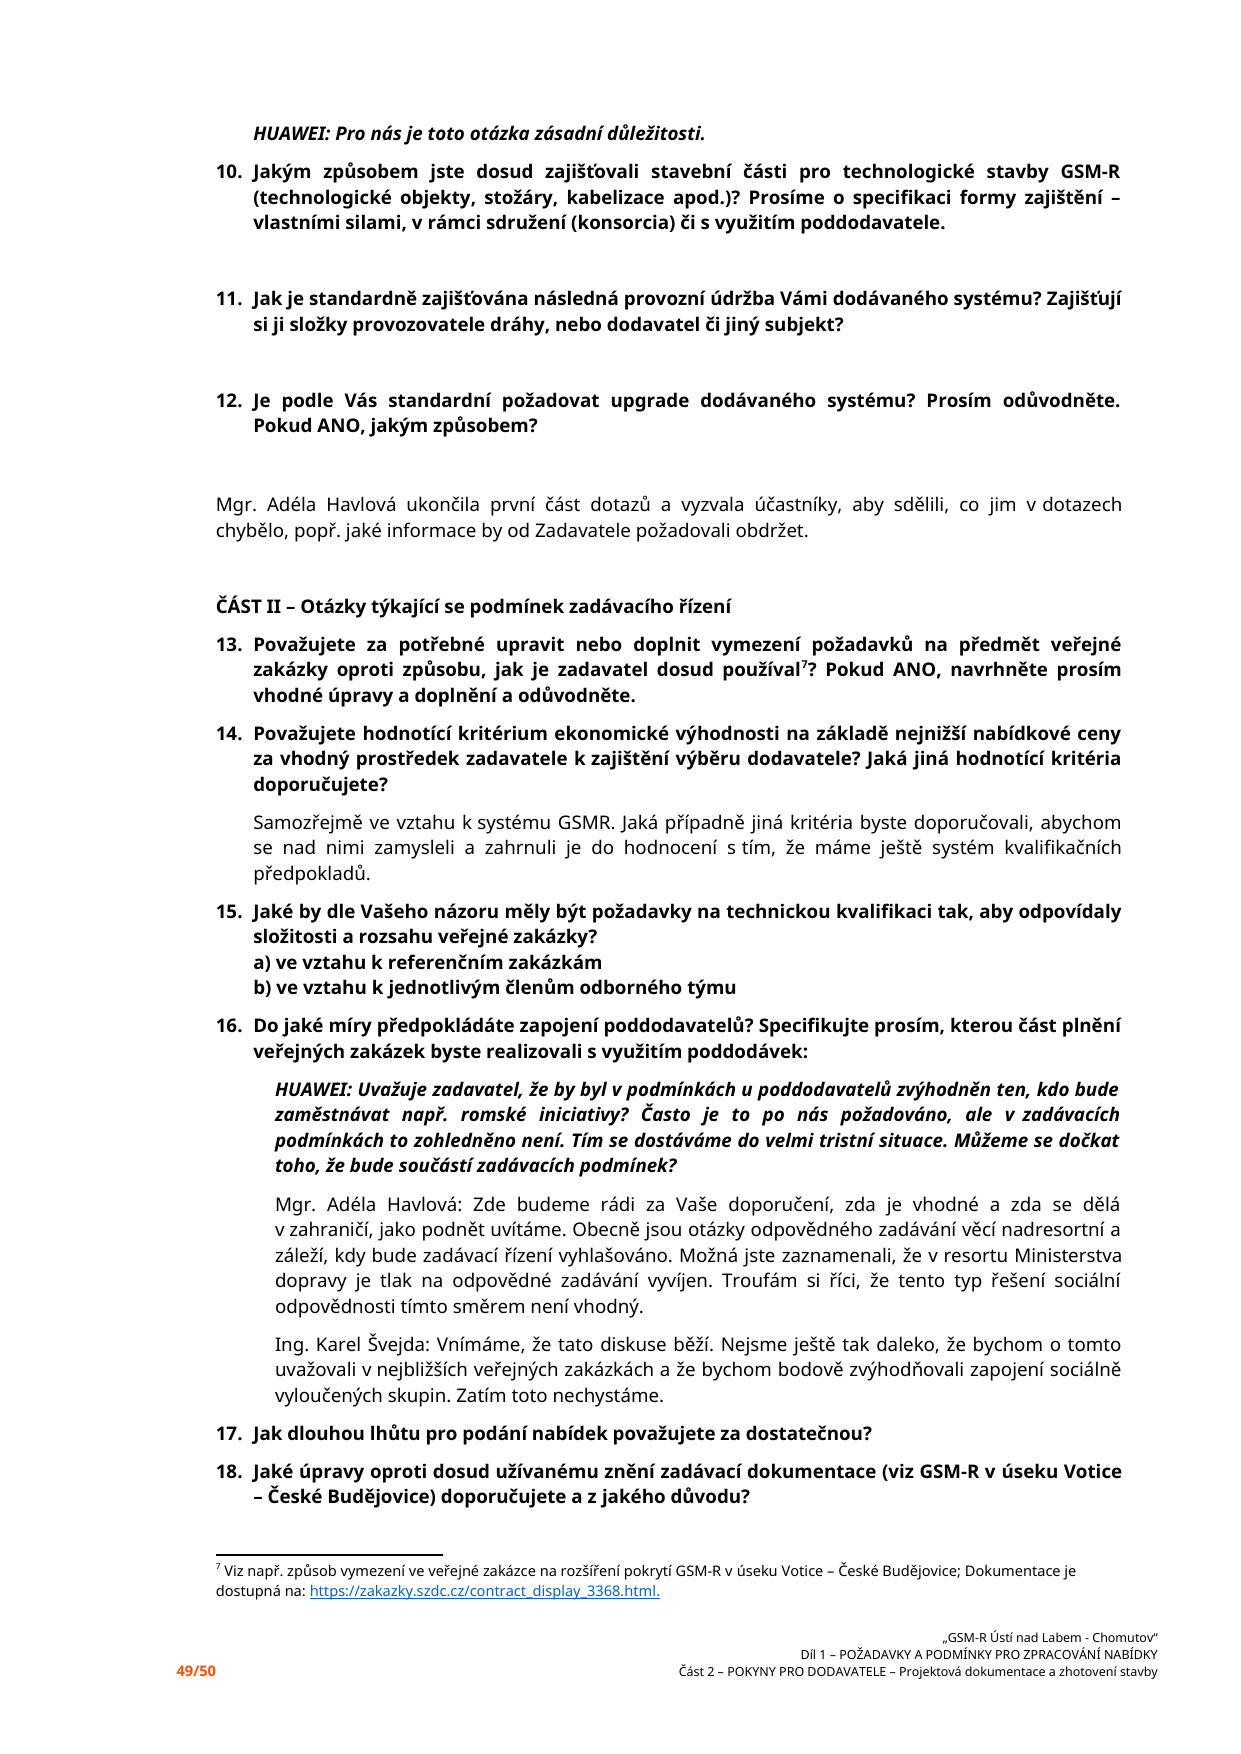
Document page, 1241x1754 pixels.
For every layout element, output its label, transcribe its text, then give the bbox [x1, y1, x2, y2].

list Do jaké míry předpokládáte zapojení poddodavatelů? Specifikujte prosím, kterou část plnění veřejných zakázek byste realizovali s využitím poddodávek: [216, 1013, 1122, 1064]
list Jakým způsobem jste dosud zajišťovali stavební části pro technologické stavby GSM-R (technologické objekty, stožáry, kabelizace apod.)? Prosíme o specifikaci formy zajištění – vlastními silami, v rámci sdružení (konsorcia) či s využitím poddodavatele. [216, 159, 1122, 235]
text Ing. Karel Švejda: Vnímáme, že tato diskuse běží. Nejsme ještě tak daleko, že bychom o tomto uvažovali v nejbližších veřejných zakázkách a že bychom bodově zvýhodňovali zapojení sociálně vyloučených skupin. Zatím toto nechystáme. [275, 1331, 1122, 1407]
list Jaké úpravy oproti dosud užívanému znění zadávací dokumentace (viz GSM-R v úseku Votice – České Budějovice) doporučujete a z jakého důvodu? [216, 1458, 1122, 1509]
text HUAWEI: Pro nás je toto otázka zásadní důležitosti. [216, 121, 1122, 146]
text Samozřejmě ve vztahu k systému GSMR. Jaká případně jiná kritéria byste doporučovali, abychom se nad nimi zamysleli a zahrnuli je do hodnocení s tím, že máme ještě systém kvalifikačních předpokladů. [253, 809, 1122, 886]
text ČÁST II – Otázky týkající se podmínek zadávacího řízení [216, 593, 1122, 618]
list Je podle Vás standardní požadovat upgrade dodávaného systému? Prosím odůvodněte. Pokud ANO, jakým způsobem? [216, 387, 1122, 438]
list Považujete hodnotící kritérium ekonomické výhodnosti na základě nejnižší nabídkové ceny za vhodný prostředek zadavatele k zajištění výběru dodavatele? Jaká jiná hodnotící kritéria doporučujete? [216, 720, 1122, 797]
list Jaké by dle Vašeho názoru měly být požadavky na technickou kvalifikaci tak, aby odpovídaly složitosti a rozsahu veřejné zakázky? a) ve vztahu k referenčním zakázkám b) ve vztahu k jednotlivým členům odborného týmu [216, 898, 1122, 1000]
list Jak je standardně zajišťována následná provozní údržba Vámi dodávaného systému? Zajišťují si ji složky provozovatele dráhy, nebo dodavatel či jiný subjekt? [216, 286, 1122, 337]
list Považujete za potřebné upravit nebo doplnit vymezení požadavků na předmět veřejné zakázky oproti způsobu, jak je zadavatel dosud používal? Pokud ANO, navrhněte prosím vhodné úpravy a doplnění a odůvodněte. [216, 631, 1122, 707]
list Jak dlouhou lhůtu pro podání nabídek považujete za dostatečnou? [216, 1420, 1122, 1446]
text Mgr. Adéla Havlová: Zde budeme rádi za Vaše doporučení, zda je vhodné a zda se dělá v zahraničí, jako podnět uvítáme. Obecně jsou otázky odpovědného zadávání věcí nadresortní a záleží, kdy bude zadávací řízení vyhlašováno. Možná jste zaznamenali, že v resortu Ministerstva dopravy je tlak na odpovědné zadávání vyvíjen. Troufám si říci, že tento typ řešení sociální odpovědnosti tímto směrem není vhodný. [275, 1191, 1122, 1318]
text HUAWEI: Uvažuje zadavatel, že by byl v podmínkách u poddodavatelů zvýhodněn ten, kdo bude zaměstnávat např. romské iniciativy? Často je to po nás požadováno, ale v zadávacích podmínkách to zohledněno není. Tím se dostáváme do velmi tristní situace. Můžeme se dočkat toho, že bude součástí zadávacích podmínek? [275, 1076, 1122, 1178]
text Mgr. Adéla Havlová ukončila první část dotazů a vyzvala účastníky, aby sdělili, co jim v dotazech chybělo, popř. jaké informace by od Zadavatele požadovali obdržet. [216, 491, 1122, 542]
